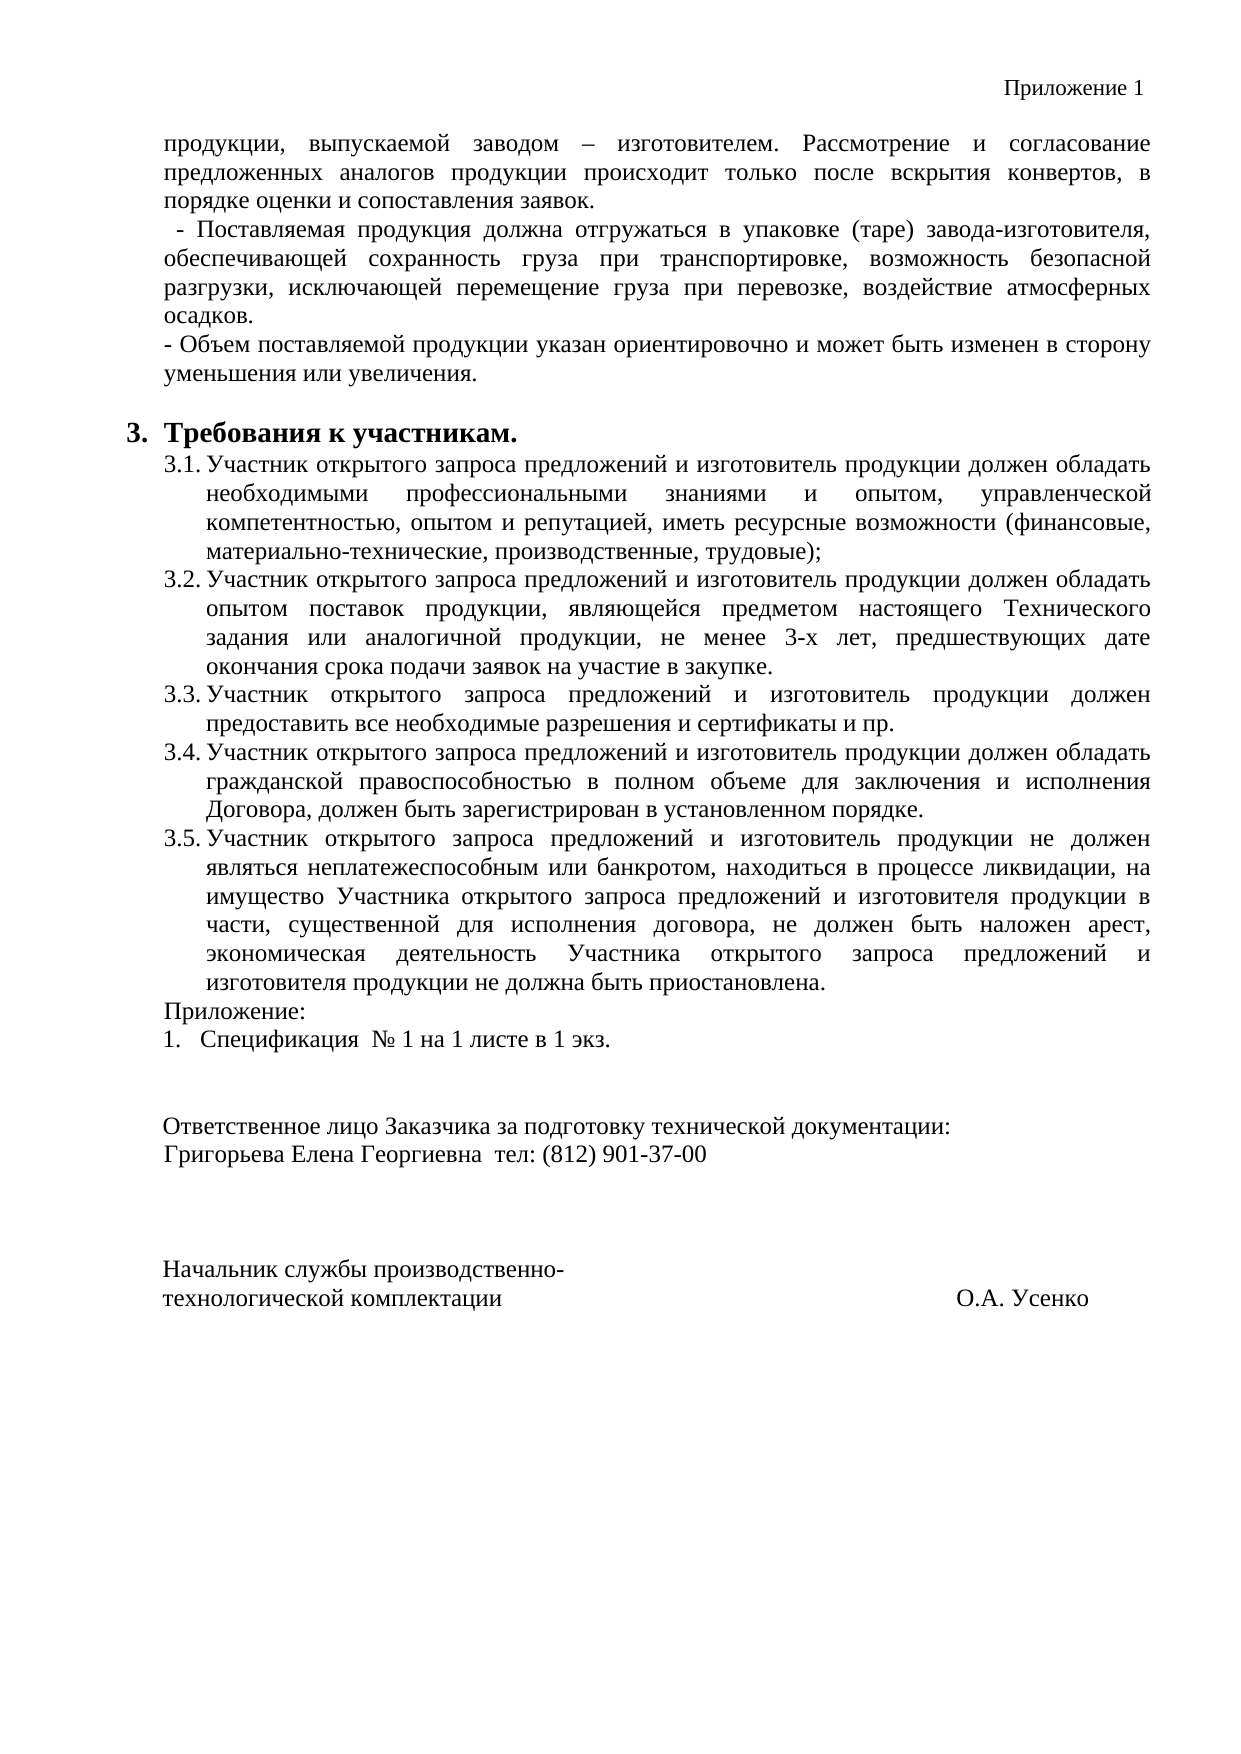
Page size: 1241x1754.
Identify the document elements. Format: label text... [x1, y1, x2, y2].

text - Поставляемая продукция должна отгружаться в упаковке (таре) завода-изготовителя, обеспечивающей сохранность груза при транспортировке, возможность безопасной разгрузки, исключающей перемещение груза при перевозке, воздействие атмосферных осадков. [164, 214, 1152, 329]
text технологической комплектации О.А. Усенко [89, 1283, 1152, 1312]
text Григорьева Елена Георгиевна тел: (812) 901-37-00 [89, 1139, 1152, 1168]
list Участник открытого запроса предложений и изготовитель продукции должен обладать опытом поставок продукции, являющейся предметом настоящего Технического задания или аналогичной продукции, не менее 3-х лет, предшествующих дате окончания срока подачи заявок на участие в закупке. [164, 564, 1152, 679]
list Участник открытого запроса предложений и изготовитель продукции должен обладать гражданской правоспособностью в полном объеме для заключения и исполнения Договора, должен быть зарегистрирован в установленном порядке. [164, 737, 1152, 823]
list Участник открытого запроса предложений и изготовитель продукции должен обладать необходимыми профессиональными знаниями и опытом, управленческой компетентностью, опытом и репутацией, иметь ресурсные возможности (финансовые, материально-технические, производственные, трудовые); [164, 449, 1152, 564]
text Начальник службы производственно- [89, 1254, 1152, 1283]
list Участник открытого запроса предложений и изготовитель продукции должен предоставить все необходимые разрешения и сертификаты и пр. [164, 679, 1152, 737]
list Участник открытого запроса предложений и изготовитель продукции не должен являться неплатежеспособным или банкротом, находиться в процессе ликвидации, на имущество Участника открытого запроса предложений и изготовителя продукции в части, существенной для исполнения договора, не должен быть наложен арест, экономическая деятельность Участника открытого запроса предложений и изготовителя продукции не должна быть приостановлена. [164, 823, 1152, 996]
text Ответственное лицо Заказчика за подготовку технической документации: [89, 1111, 1152, 1139]
list Требования к участникам. [126, 416, 1152, 449]
text Приложение: [164, 996, 1152, 1024]
list Спецификация № 1 на 1 листе в 1 экз. [162, 1024, 1152, 1053]
text - Объем поставляемой продукции указан ориентировочно и может быть изменен в сторону уменьшения или увеличения. [164, 329, 1152, 387]
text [164, 128, 1152, 214]
